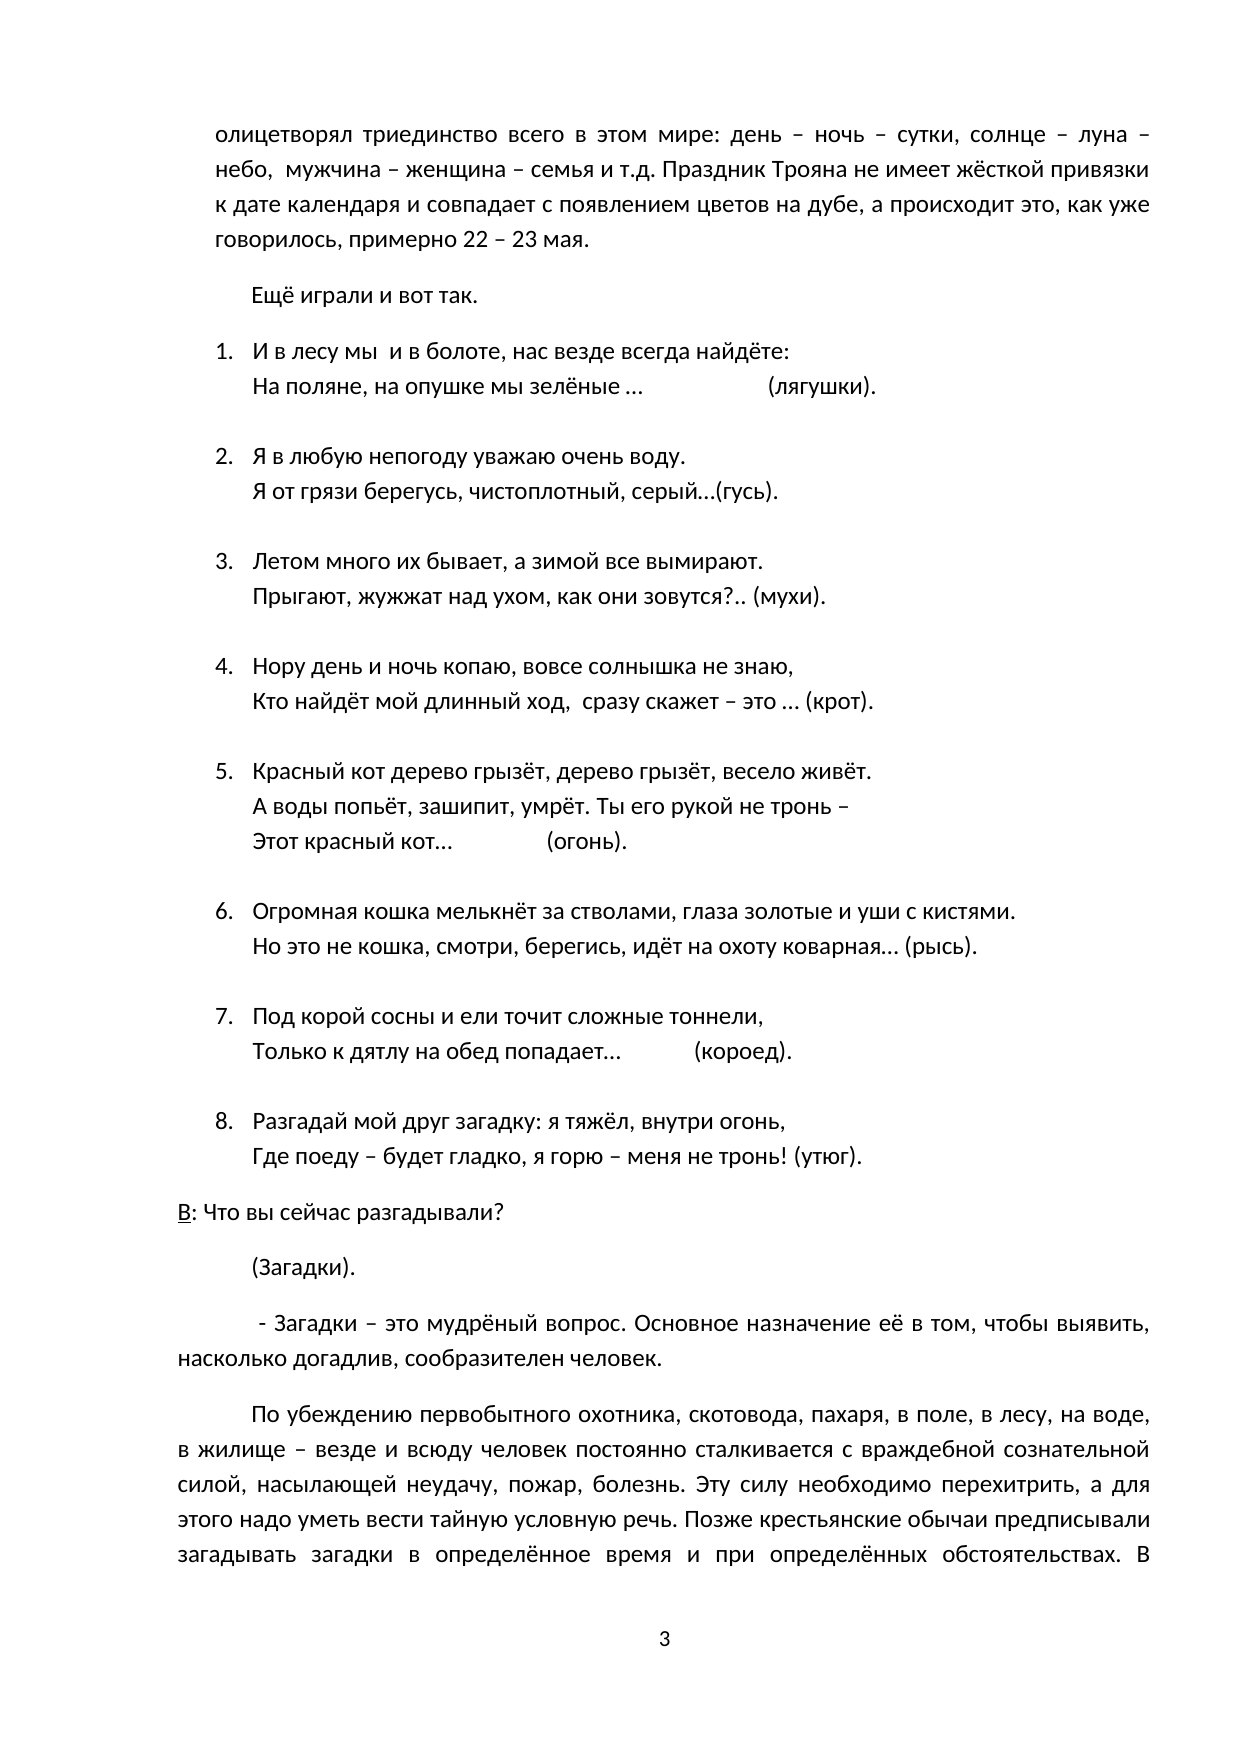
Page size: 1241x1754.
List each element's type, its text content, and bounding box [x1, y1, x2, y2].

list Нору день и ночь копаю, вовсе солнышка не знаю, [215, 650, 1152, 680]
list Этот красный кот… (огонь). [252, 825, 1152, 855]
list Где поеду – будет гладко, я горю – меня не тронь! (утюг). [252, 1140, 1152, 1170]
text - Загадки – это мудрёный вопрос. Основное назначение её в том, чтобы выявить, насколько догадлив, сообразителен человек. [177, 1307, 1152, 1373]
list На поляне, на опушке мы зелёные … (лягушки). [252, 370, 1152, 400]
list Но это не кошка, смотри, берегись, идёт на охоту коварная… (рысь). [252, 930, 1152, 960]
text (Загадки). [177, 1251, 1152, 1282]
list Летом много их бывает, а зимой все вымирают. [215, 545, 1152, 575]
list Разгадай мой друг загадку: я тяжёл, внутри огонь, [215, 1105, 1152, 1135]
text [177, 1398, 1152, 1569]
list А воды попьёт, зашипит, умрёт. Ты его рукой не тронь – [252, 790, 1152, 820]
list Я от грязи берегусь, чистоплотный, серый…(гусь). [252, 475, 1152, 505]
list Огромная кошка мелькнёт за стволами, глаза золотые и уши с кистями. [215, 895, 1152, 925]
text В: Что вы сейчас разгадывали? [177, 1196, 1152, 1226]
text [215, 118, 1152, 254]
list Я в любую непогоду уважаю очень воду. [215, 440, 1152, 470]
list Красный кот дерево грызёт, дерево грызёт, весело живёт. [215, 755, 1152, 785]
text Ещё играли и вот так. [215, 279, 1152, 309]
list Только к дятлу на обед попадает… (короед). [252, 1035, 1152, 1065]
list Прыгают, жужжат над ухом, как они зовутся?.. (мухи). [252, 580, 1152, 610]
list И в лесу мы и в болоте, нас везде всегда найдёте: [215, 335, 1152, 365]
list Кто найдёт мой длинный ход, сразу скажет – это … (крот). [252, 685, 1152, 715]
list Под корой сосны и ели точит сложные тоннели, [215, 1000, 1152, 1030]
